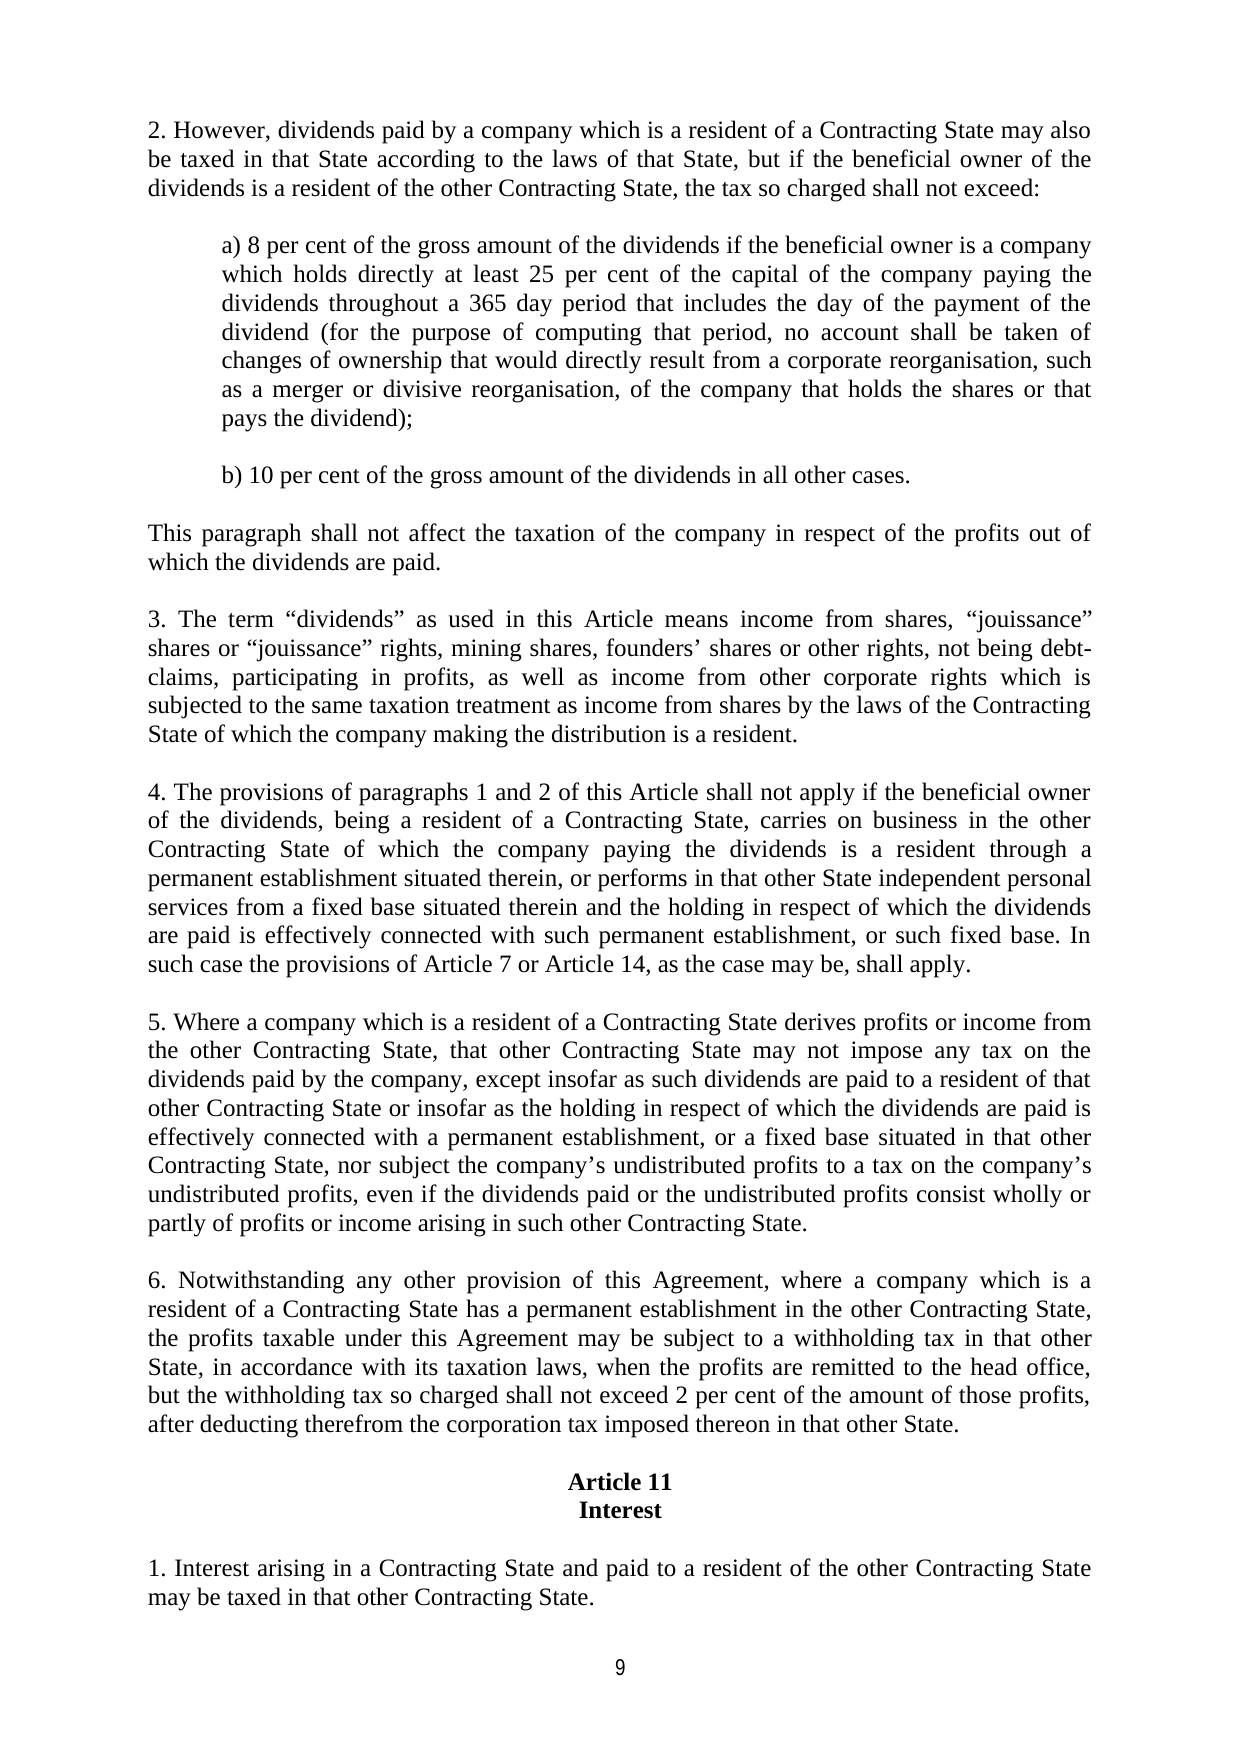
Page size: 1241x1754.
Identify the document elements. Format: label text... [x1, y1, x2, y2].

text b) 10 per cent of the gross amount of the dividends in all other cases. [221, 460, 1093, 489]
text Article 11 [148, 1467, 1093, 1495]
text Interest [148, 1495, 1093, 1524]
text 2. However, dividends paid by a company which is a resident of a Contracting State may also be taxed in that State according to the laws of that State, but if the beneficial owner of the dividends is a resident of the other Contracting State, the tax so charged shall not exceed: [148, 115, 1093, 202]
text 5. Where a company which is a resident of a Contracting State derives profits or income from the other Contracting State, that other Contracting State may not impose any tax on the dividends paid by the company, except insofar as such dividends are paid to a resident of that other Contracting State or insofar as the holding in respect of which the dividends are paid is effectively connected with a permanent establishment, or a fixed base situated in that other Contracting State, nor subject the company’s undistributed profits to a tax on the company’s undistributed profits, even if the dividends paid or the undistributed profits consist wholly or partly of profits or income arising in such other Contracting State. [148, 1007, 1093, 1237]
text 6. Notwithstanding any other provision of this Agreement, where a company which is a resident of a Contracting State has a permanent establishment in the other Contracting State, the profits taxable under this Agreement may be subject to a withholding tax in that other State, in accordance with its taxation laws, when the profits are remitted to the head office, but the withholding tax so charged shall not exceed 2 per cent of the amount of those profits, after deducting therefrom the corporation tax imposed thereon in that other State. [148, 1265, 1093, 1438]
text 4. The provisions of paragraphs 1 and 2 of this Article shall not apply if the beneficial owner of the dividends, being a resident of a Contracting State, carries on business in the other Contracting State of which the company paying the dividends is a resident through a permanent establishment situated therein, or performs in that other State independent personal services from a fixed base situated therein and the holding in respect of which the dividends are paid is effectively connected with such permanent establishment, or such fixed base. In such case the provisions of Article 7 or Article 14, as the case may be, shall apply. [148, 777, 1093, 978]
text 3. The term “dividends” as used in this Article means income from shares, “jouissance” shares or “jouissance” rights, mining shares, founders’ shares or other rights, not being debt-claims, participating in profits, as well as income from other corporate rights which is subjected to the same taxation treatment as income from shares by the laws of the Contracting State of which the company making the distribution is a resident. [148, 604, 1093, 748]
text 1. Interest arising in a Contracting State and paid to a resident of the other Contracting State may be taxed in that other Contracting State. [148, 1553, 1093, 1610]
text This paragraph shall not affect the taxation of the company in respect of the profits out of which the dividends are paid. [148, 518, 1093, 575]
text a) 8 per cent of the gross amount of the dividends if the beneficial owner is a company which holds directly at least 25 per cent of the capital of the company paying the dividends throughout a 365 day period that includes the day of the payment of the dividend (for the purpose of computing that period, no account shall be taken of changes of ownership that would directly result from a corporate reorganisation, such as a merger or divisive reorganisation, of the company that holds the shares or that pays the dividend); [221, 230, 1093, 432]
